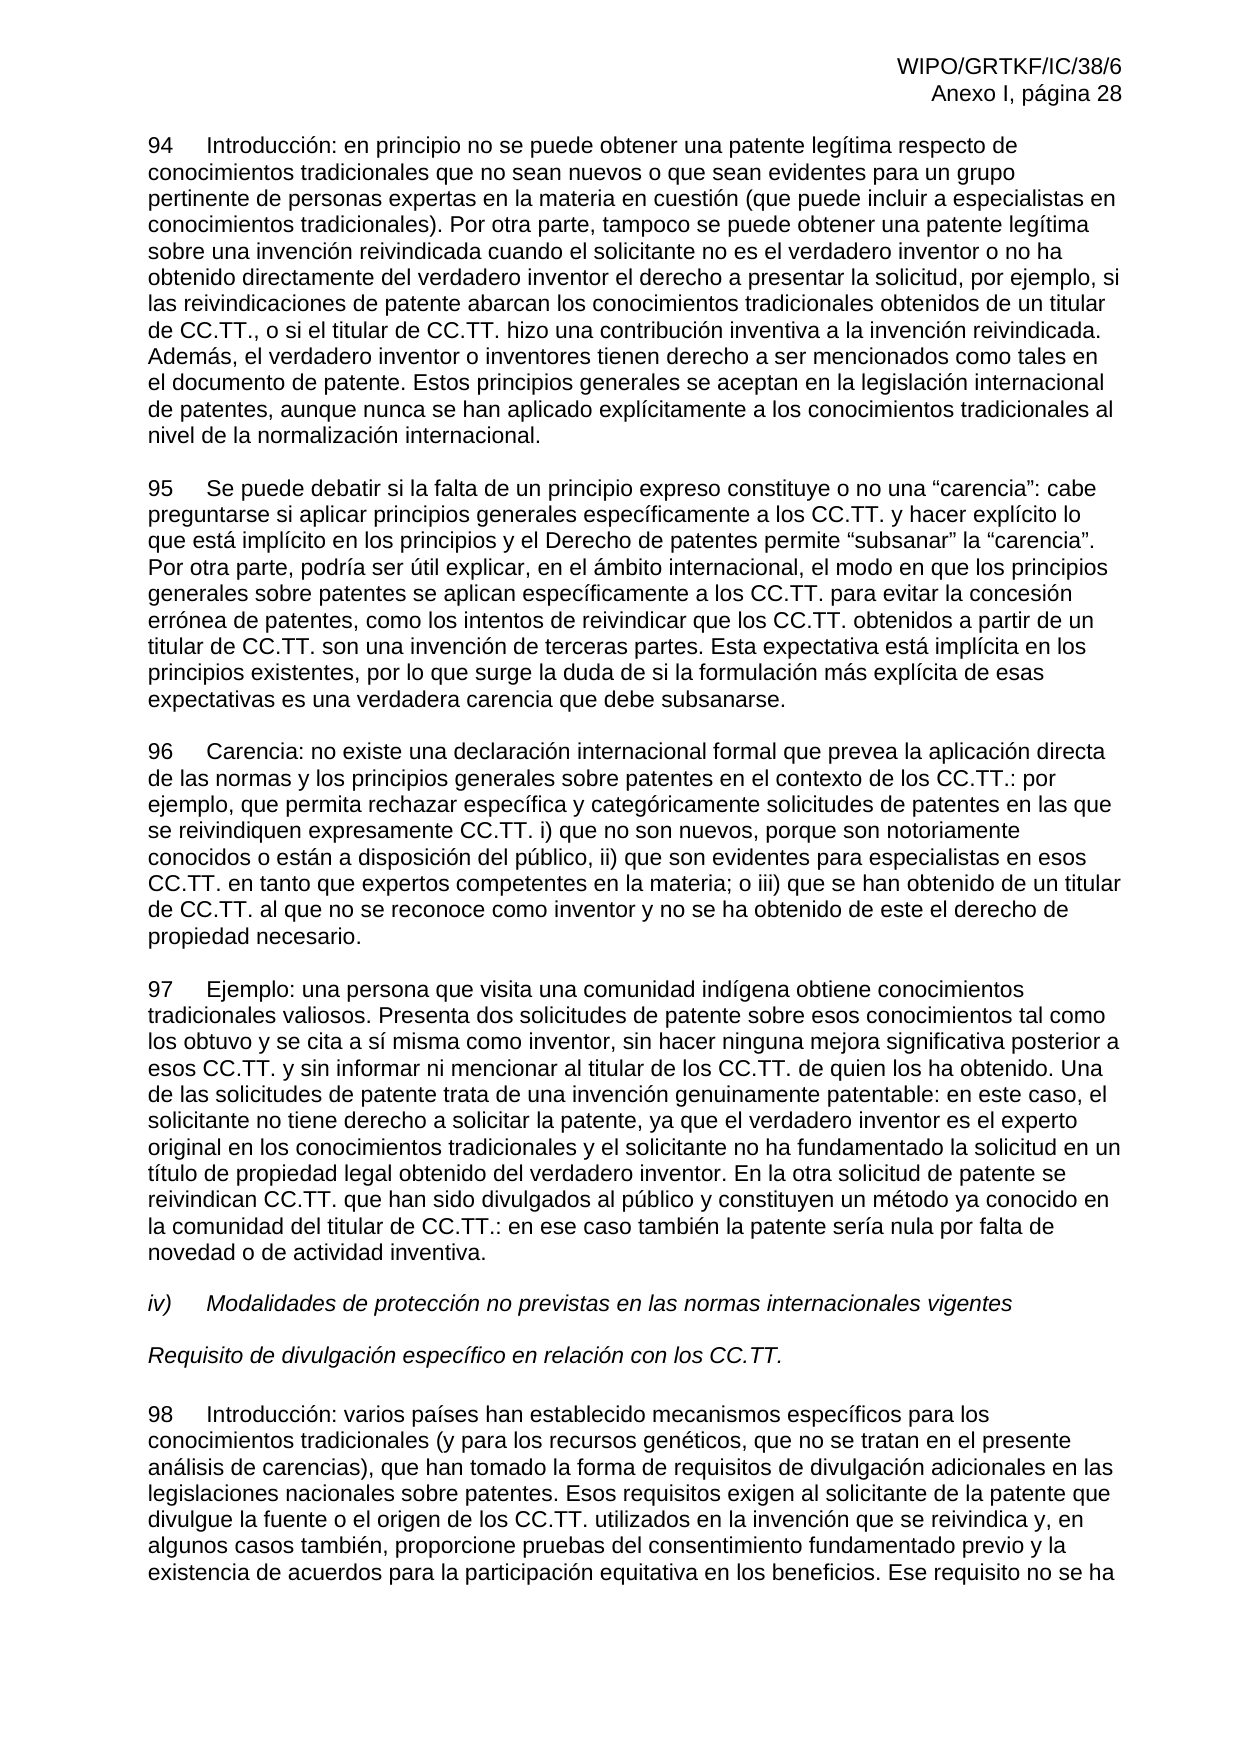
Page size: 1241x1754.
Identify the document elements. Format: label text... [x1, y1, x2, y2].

subtitle Requisito de divulgación específico en relación con los CC.TT. [148, 1342, 1122, 1368]
text Introducción: en principio no se puede obtener una patente legítima respecto de conocimientos tradicionales que no sean nuevos o que sean evidentes para un grupo pertinente de personas expertas en la materia en cuestión (que puede incluir a especialistas en conocimientos tradicionales). Por otra parte, tampoco se puede obtener una patente legítima sobre una invención reivindicada cuando el solicitante no es el verdadero inventor o no ha obtenido directamente del verdadero inventor el derecho a presentar la solicitud, por ejemplo, si las reivindicaciones de patente abarcan los conocimientos tradicionales obtenidos de un titular de CC.TT., o si el titular de CC.TT. hizo una contribución inventiva a la invención reivindicada. Además, el verdadero inventor o inventores tienen derecho a ser mencionados como tales en el documento de patente. Estos principios generales se aceptan en la legislación internacional de patentes, aunque nunca se han aplicado explícitamente a los conocimientos tradicionales al nivel de la normalización internacional. [148, 132, 1122, 448]
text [148, 1401, 1122, 1585]
text Carencia: no existe una declaración internacional formal que prevea la aplicación directa de las normas y los principios generales sobre patentes en el contexto de los CC.TT.: por ejemplo, que permita rechazar específica y categóricamente solicitudes de patentes en las que se reivindiquen expresamente CC.TT. i) que no son nuevos, porque son notoriamente conocidos o están a disposición del público, ii) que son evidentes para especialistas en esos CC.TT. en tanto que expertos competentes en la materia; o iii) que se han obtenido de un titular de CC.TT. al que no se reconoce como inventor y no se ha obtenido de este el derecho de propiedad necesario. [148, 738, 1122, 949]
text Ejemplo: una persona que visita una comunidad indígena obtiene conocimientos tradicionales valiosos. Presenta dos solicitudes de patente sobre esos conocimientos tal como los obtuvo y se cita a sí misma como inventor, sin hacer ninguna mejora significativa posterior a esos CC.TT. y sin informar ni mencionar al titular de los CC.TT. de quien los ha obtenido. Una de las solicitudes de patente trata de una invención genuinamente patentable: en este caso, el solicitante no tiene derecho a solicitar la patente, ya que el verdadero inventor es el experto original en los conocimientos tradicionales y el solicitante no ha fundamentado la solicitud en un título de propiedad legal obtenido del verdadero inventor. En la otra solicitud de patente se reivindican CC.TT. que han sido divulgados al público y constituyen un método ya conocido en la comunidad del titular de CC.TT.: en ese caso también la patente sería nula por falta de novedad o de actividad inventiva. [148, 976, 1122, 1265]
text Se puede debatir si la falta de un principio expreso constituye o no una “carencia”: cabe preguntarse si aplicar principios generales específicamente a los CC.TT. y hacer explícito lo que está implícito en los principios y el Derecho de patentes permite “subsanar” la “carencia”. Por otra parte, podría ser útil explicar, en el ámbito internacional, el modo en que los principios generales sobre patentes se aplican específicamente a los CC.TT. para evitar la concesión errónea de patentes, como los intentos de reivindicar que los CC.TT. obtenidos a partir de un titular de CC.TT. son una invención de terceras partes. Esta expectativa está implícita en los principios existentes, por lo que surge la duda de si la formulación más explícita de esas expectativas es una verdadera carencia que debe subsanarse. [148, 475, 1122, 712]
subtitle iv) Modalidades de protección no previstas en las normas internacionales vigentes [148, 1290, 1122, 1317]
